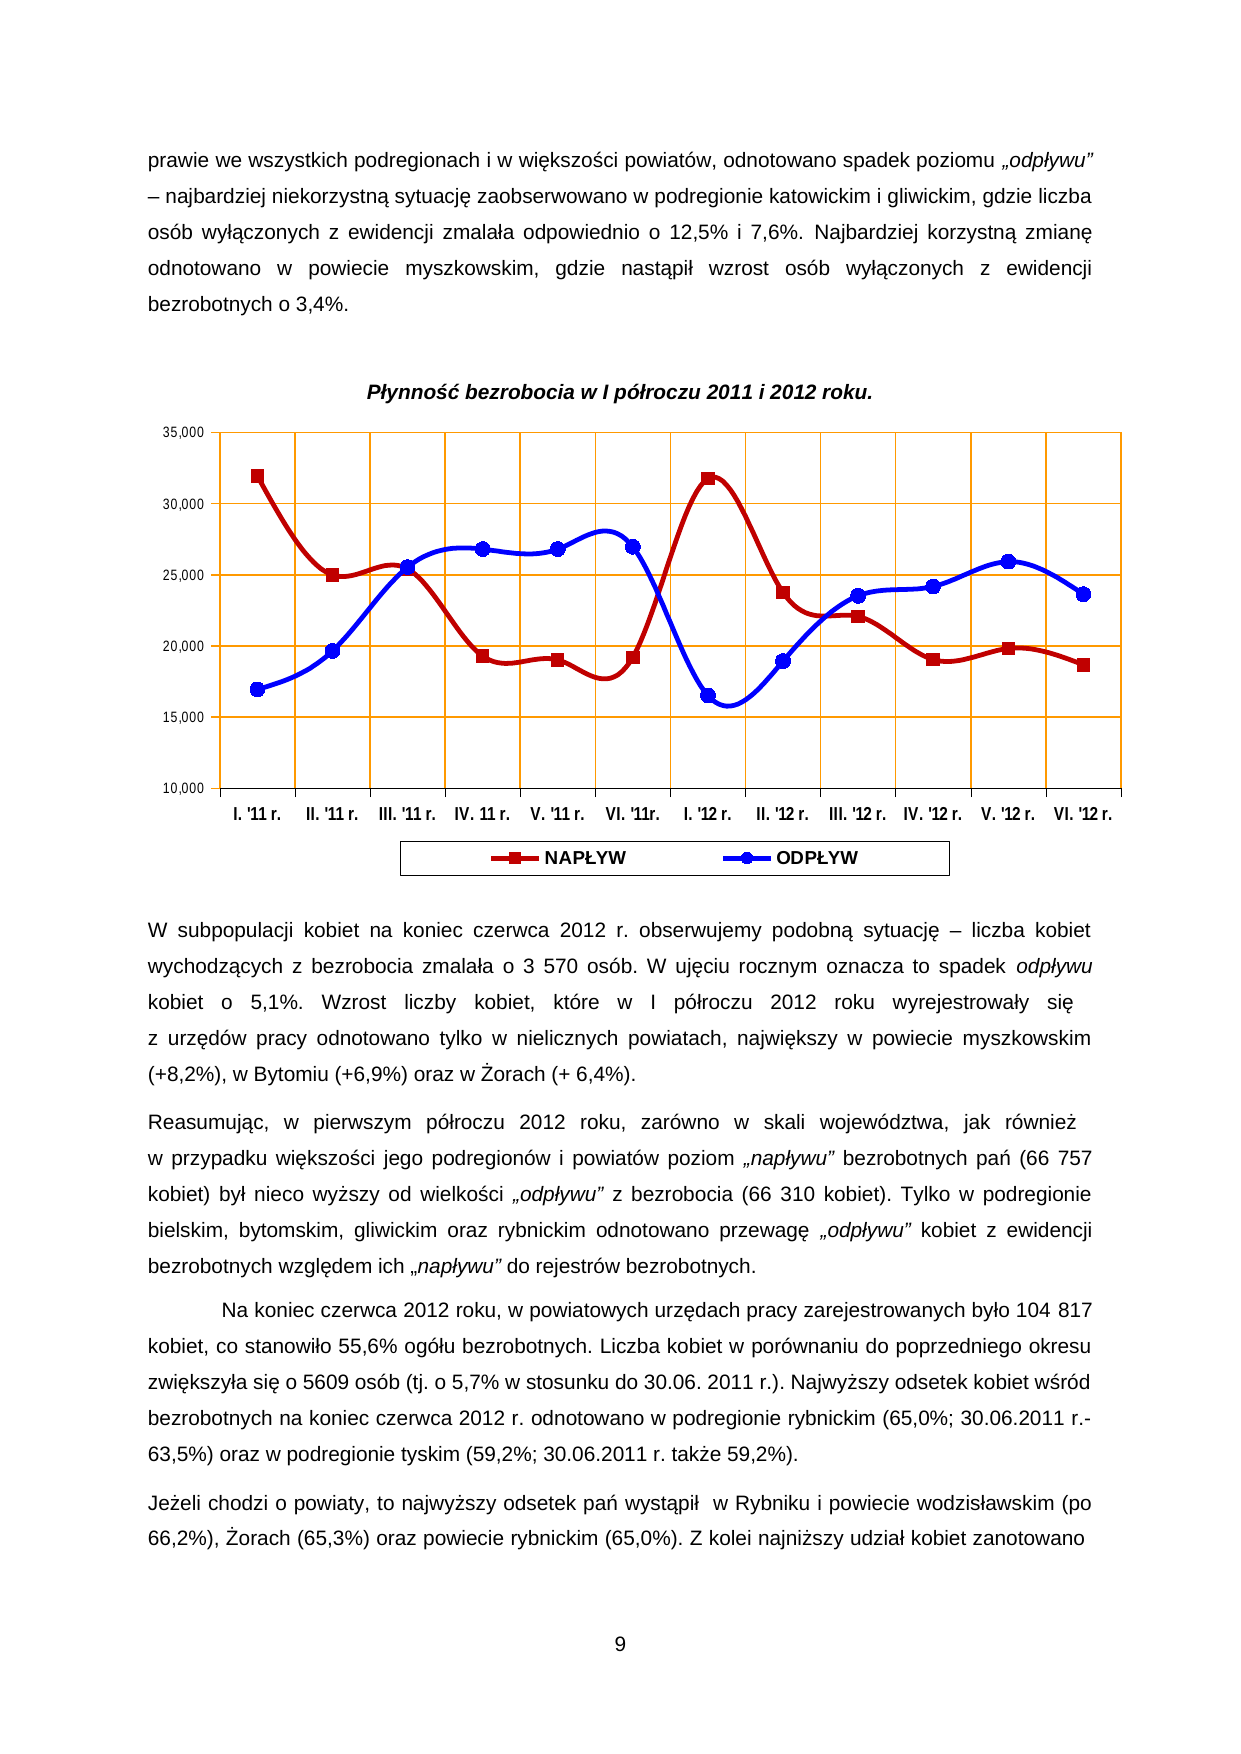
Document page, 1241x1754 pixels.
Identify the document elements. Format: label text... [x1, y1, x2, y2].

text Na koniec czerwca 2012 roku, w powiatowych urzędach pracy zarejestrowanych było 104 817 kobiet, co stanowiło 55,6% ogółu bezrobotnych. Liczba kobiet w porównaniu do poprzedniego okresu zwiększyła się o 5609 osób (tj. o 5,7% w stosunku do 30.06. 2011 r.). Najwyższy odsetek kobiet wśród bezrobotnych na koniec czerwca 2012 r. odnotowano w podregionie rybnickim (65,0%; 30.06.2011 r.- 63,5%) oraz w podregionie tyskim (59,2%; 30.06.2011 r. także 59,2%). [148, 1298, 1093, 1466]
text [148, 1490, 1093, 1550]
text Reasumując, w pierwszym półroczu 2012 roku, zarówno w skali województwa, jak również w przypadku większości jego podregionów i powiatów poziom „napływu” bezrobotnych pań (66 757 kobiet) był nieco wyższy od wielkości „odpływu” z bezrobocia (66 310 kobiet). Tylko w podregionie bielskim, bytomskim, gliwickim oraz rybnickim odnotowano przewagę „odpływu” kobiet z ewidencji bezrobotnych względem ich „napływu” do rejestrów bezrobotnych. [148, 1110, 1093, 1278]
text Płynność bezrobocia w I półroczu 2011 i 2012 roku. [148, 380, 1093, 404]
text W subpopulacji kobiet na koniec czerwca 2012 r. obserwujemy podobną sytuację – liczba kobiet wychodzących z bezrobocia zmalała o 3 570 osób. W ujęciu rocznym oznacza to spadek odpływu kobiet o 5,1%. Wzrost liczby kobiet, które w I półroczu 2012 roku wyrejestrowały się z urzędów pracy odnotowano tylko w nielicznych powiatach, największy w powiecie myszkowskim (+8,2%), w Bytomiu (+6,9%) oraz w Żorach (+ 6,4%). [148, 918, 1093, 1086]
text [148, 148, 1093, 315]
